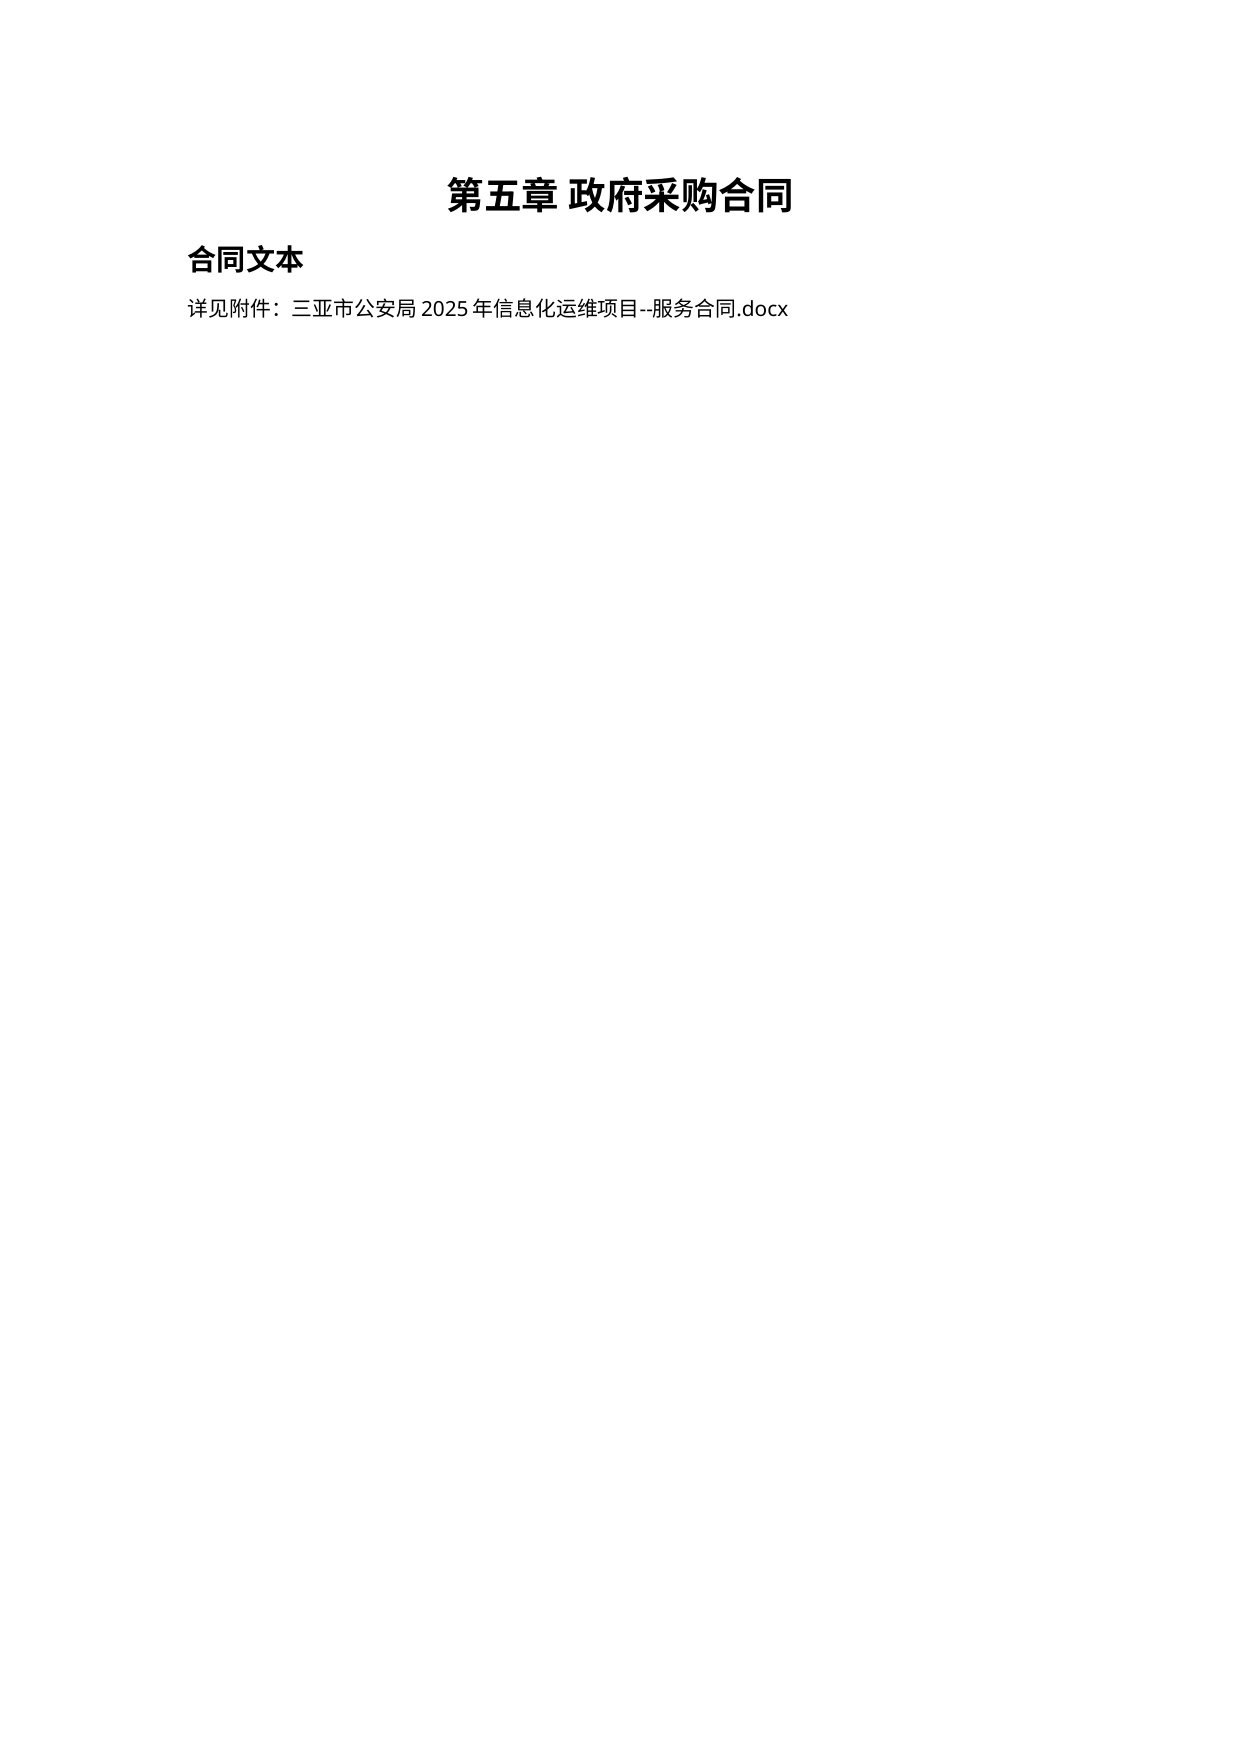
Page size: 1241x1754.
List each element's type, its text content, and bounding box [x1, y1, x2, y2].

text 第五章 政府采购合同 [187, 162, 1053, 227]
text 详见附件：三亚市公安局2025年信息化运维项目--服务合同.docx [187, 292, 1053, 324]
text 合同文本 [187, 227, 1053, 292]
